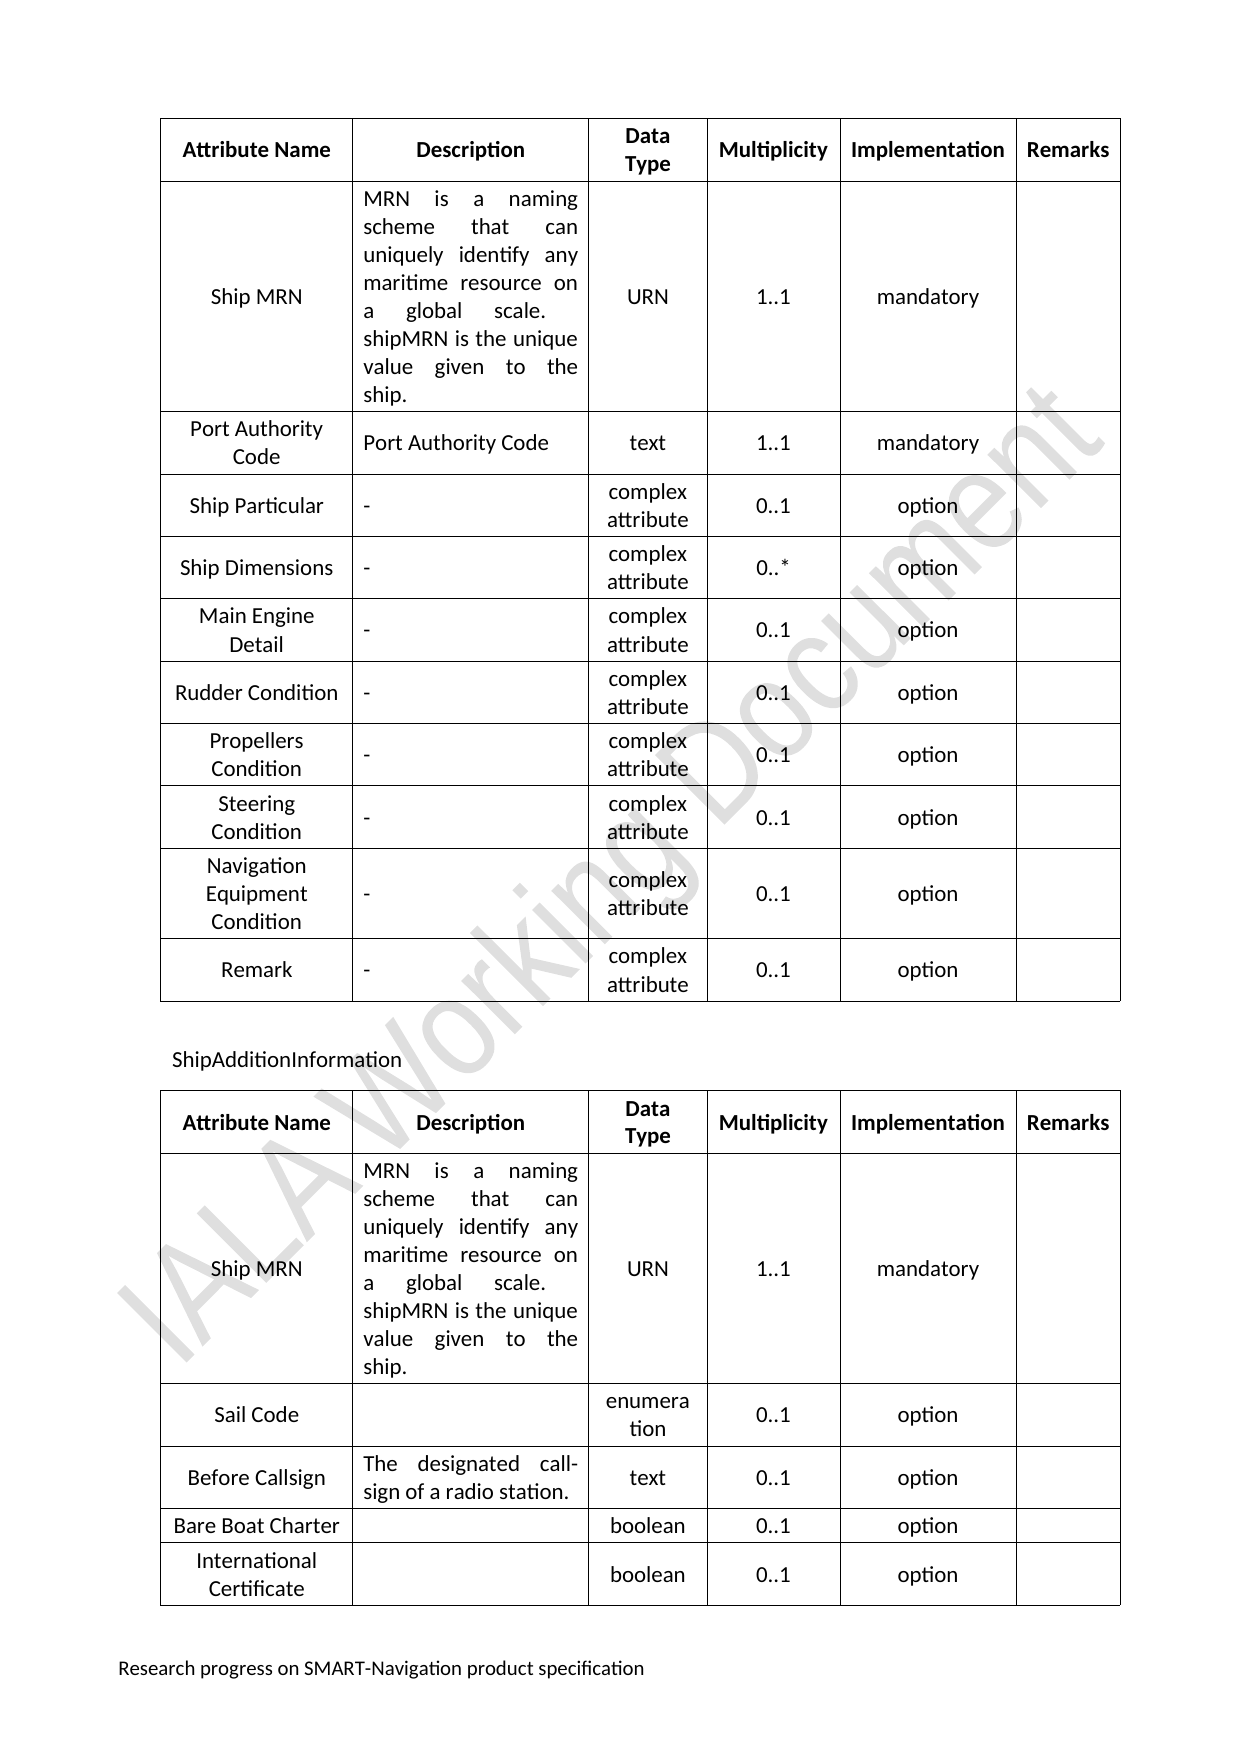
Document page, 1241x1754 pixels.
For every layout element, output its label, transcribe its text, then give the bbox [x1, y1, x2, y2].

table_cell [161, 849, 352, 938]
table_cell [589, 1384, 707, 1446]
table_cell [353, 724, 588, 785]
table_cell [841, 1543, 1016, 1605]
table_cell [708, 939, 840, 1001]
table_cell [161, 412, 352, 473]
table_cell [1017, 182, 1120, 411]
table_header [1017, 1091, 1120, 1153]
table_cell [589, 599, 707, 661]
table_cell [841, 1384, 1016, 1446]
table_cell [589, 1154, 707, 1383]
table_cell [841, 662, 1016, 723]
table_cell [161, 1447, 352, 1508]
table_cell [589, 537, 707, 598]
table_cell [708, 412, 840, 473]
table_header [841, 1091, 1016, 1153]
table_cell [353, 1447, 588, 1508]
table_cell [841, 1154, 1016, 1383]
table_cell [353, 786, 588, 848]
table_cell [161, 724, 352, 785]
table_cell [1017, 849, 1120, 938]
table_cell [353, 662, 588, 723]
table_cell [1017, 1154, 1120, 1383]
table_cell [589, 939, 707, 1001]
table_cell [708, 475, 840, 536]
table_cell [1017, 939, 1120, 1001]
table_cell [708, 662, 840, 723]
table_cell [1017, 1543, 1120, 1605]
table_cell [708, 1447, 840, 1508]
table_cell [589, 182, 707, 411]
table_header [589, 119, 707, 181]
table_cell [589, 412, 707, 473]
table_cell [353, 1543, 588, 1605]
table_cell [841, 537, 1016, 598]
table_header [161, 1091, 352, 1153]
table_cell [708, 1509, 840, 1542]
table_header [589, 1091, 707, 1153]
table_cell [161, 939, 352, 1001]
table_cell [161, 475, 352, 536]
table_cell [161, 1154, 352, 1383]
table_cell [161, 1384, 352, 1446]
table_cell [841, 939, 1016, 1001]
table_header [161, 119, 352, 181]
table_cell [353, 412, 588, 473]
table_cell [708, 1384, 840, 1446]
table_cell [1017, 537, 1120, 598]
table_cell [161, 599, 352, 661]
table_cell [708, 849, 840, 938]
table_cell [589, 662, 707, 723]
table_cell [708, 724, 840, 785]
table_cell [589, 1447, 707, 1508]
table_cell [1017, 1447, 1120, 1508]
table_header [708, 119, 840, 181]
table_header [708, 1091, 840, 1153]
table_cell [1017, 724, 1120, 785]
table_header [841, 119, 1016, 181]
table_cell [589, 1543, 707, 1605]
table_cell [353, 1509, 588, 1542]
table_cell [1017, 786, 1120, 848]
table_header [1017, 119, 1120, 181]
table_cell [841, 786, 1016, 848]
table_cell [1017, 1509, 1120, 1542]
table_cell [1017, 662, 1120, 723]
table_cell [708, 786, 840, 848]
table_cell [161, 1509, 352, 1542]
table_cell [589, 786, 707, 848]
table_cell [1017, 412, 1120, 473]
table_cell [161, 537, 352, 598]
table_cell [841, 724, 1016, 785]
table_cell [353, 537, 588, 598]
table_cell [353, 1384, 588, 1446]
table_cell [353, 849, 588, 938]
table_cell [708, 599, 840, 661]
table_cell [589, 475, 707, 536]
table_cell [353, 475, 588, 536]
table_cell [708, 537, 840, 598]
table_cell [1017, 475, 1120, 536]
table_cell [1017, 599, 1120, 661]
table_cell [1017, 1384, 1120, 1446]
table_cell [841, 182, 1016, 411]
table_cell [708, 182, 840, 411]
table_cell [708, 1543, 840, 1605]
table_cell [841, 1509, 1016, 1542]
list ShipAdditionInformation [172, 1045, 1122, 1073]
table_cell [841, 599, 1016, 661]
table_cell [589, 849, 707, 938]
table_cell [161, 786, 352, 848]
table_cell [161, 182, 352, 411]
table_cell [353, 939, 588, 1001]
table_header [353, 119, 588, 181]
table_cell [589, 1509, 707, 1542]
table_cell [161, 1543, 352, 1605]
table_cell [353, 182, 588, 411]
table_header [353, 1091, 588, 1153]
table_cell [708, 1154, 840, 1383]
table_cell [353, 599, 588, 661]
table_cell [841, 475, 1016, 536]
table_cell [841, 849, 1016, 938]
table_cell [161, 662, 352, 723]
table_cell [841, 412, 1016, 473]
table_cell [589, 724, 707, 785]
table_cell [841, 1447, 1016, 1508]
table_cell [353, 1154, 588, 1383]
